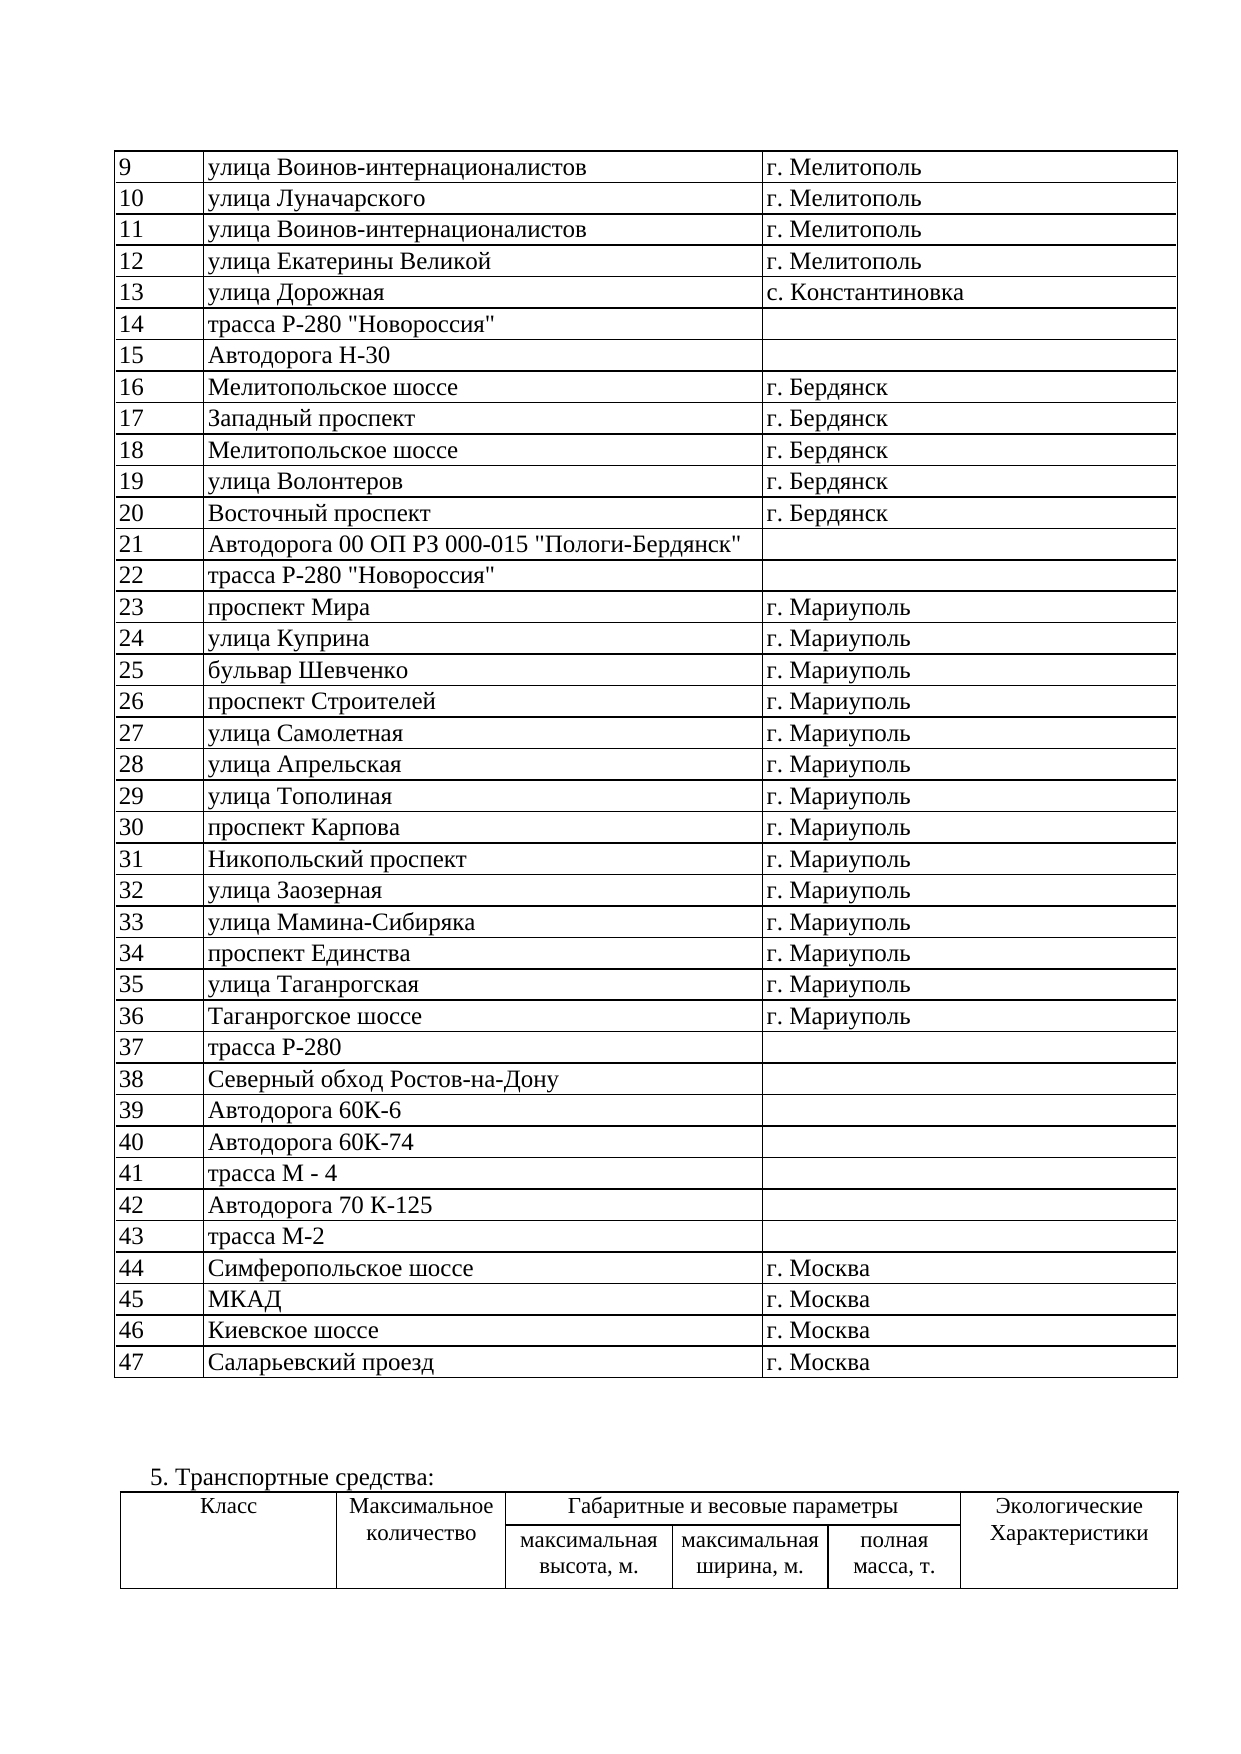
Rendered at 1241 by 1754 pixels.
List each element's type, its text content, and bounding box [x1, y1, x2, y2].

table_cell Никопольский проспект [204, 844, 762, 873]
table_cell [763, 339, 1177, 370]
table_cell г. Мариуполь [763, 811, 1177, 842]
table_cell Саларьевский проезд [204, 1347, 762, 1377]
table_cell 42 [115, 1189, 203, 1219]
table_cell 34 [115, 938, 203, 968]
table_cell улица Куприна [204, 623, 762, 653]
table_cell проспект Карпова [204, 812, 762, 842]
table_cell улица Воинов-интернационалистов [204, 152, 762, 181]
table_header Класс [121, 1493, 336, 1588]
table_cell г. Бердянск [763, 402, 1177, 433]
table_cell [763, 1125, 1177, 1157]
table_cell г. Москва [763, 1345, 1177, 1377]
table_cell улица Мамина-Сибиряка [204, 907, 762, 936]
table_cell 33 [115, 906, 203, 936]
table_cell 23 [115, 591, 203, 622]
table_cell 20 [115, 497, 203, 527]
table_cell г. Бердянск [763, 433, 1177, 464]
table_cell Восточный проспект [204, 498, 762, 527]
table_cell трасса Р-280 [204, 1032, 762, 1062]
table_cell г. Мелитополь [763, 181, 1177, 213]
table_cell полная масса, т. [829, 1526, 960, 1588]
table_cell улица Апрельская [204, 749, 762, 779]
table_cell [763, 1157, 1177, 1188]
table_cell МКАД [204, 1284, 762, 1314]
table_cell улица Тополиная [204, 781, 762, 811]
table_cell г. Мариуполь [763, 653, 1177, 685]
table_cell Автодорога 70 К-125 [204, 1190, 762, 1219]
table_cell 22 [115, 560, 203, 590]
table_cell г. Мелитополь [763, 244, 1177, 276]
table_cell 47 [115, 1346, 203, 1377]
table_cell 21 [115, 529, 203, 559]
table_cell [763, 1031, 1177, 1062]
table_cell г. Мариуполь [763, 622, 1177, 653]
table_cell 24 [115, 623, 203, 653]
table_cell г. Бердянск [763, 370, 1177, 402]
table_cell улица Таганрогская [204, 970, 762, 999]
table_cell 19 [115, 466, 203, 496]
table_cell 37 [115, 1032, 203, 1062]
text 5. Транспортные средства: [150, 1462, 1090, 1491]
table_cell улица Дорожная [204, 277, 762, 307]
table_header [337, 1493, 505, 1588]
table_cell 41 [115, 1158, 203, 1188]
table_cell Северный обход Ростов-на-Дону [204, 1064, 762, 1094]
table_cell г. Мариуполь [763, 968, 1177, 999]
table_cell 44 [115, 1252, 203, 1282]
table_cell Мелитопольское шоссе [204, 435, 762, 464]
table_cell трасса Р-280 "Новороссия" [204, 561, 762, 590]
table_cell Автодорога 00 ОП РЗ 000-015 "Пологи-Бердянск" [204, 529, 762, 559]
table_cell г. Мариуполь [763, 905, 1177, 936]
table_cell г. Москва [763, 1283, 1177, 1314]
table_cell трасса Р-280 "Новороссия" [204, 309, 762, 339]
table_cell 11 [115, 214, 203, 244]
table_cell 46 [115, 1315, 203, 1345]
table_cell 13 [115, 277, 203, 307]
table_cell [763, 1188, 1177, 1219]
table_cell г. Мариуполь [763, 590, 1177, 622]
table_cell 16 [115, 371, 203, 402]
table_cell Таганрогское шоссе [204, 1001, 762, 1031]
table_cell бульвар Шевченко [204, 655, 762, 685]
table_cell улица Екатерины Великой [204, 246, 762, 276]
table_cell [763, 559, 1177, 590]
table_cell [763, 307, 1177, 339]
table_cell трасса М - 4 [204, 1158, 762, 1188]
table_cell с. Константиновка [763, 276, 1177, 307]
table_cell 28 [115, 749, 203, 779]
table_cell Мелитопольское шоссе [204, 372, 762, 402]
table_cell г. Бердянск [763, 496, 1177, 527]
table_cell [763, 528, 1177, 559]
table_cell улица Заозерная [204, 875, 762, 905]
table_cell Автодорога 60К-6 [204, 1095, 762, 1125]
table_cell Автодорога Н-30 [204, 340, 762, 370]
table_cell г. Бердянск [763, 465, 1177, 496]
table_cell проспект Строителей [204, 686, 762, 716]
table_cell г. Москва [763, 1251, 1177, 1282]
table_cell 35 [115, 969, 203, 999]
table_cell г. Мариуполь [763, 748, 1177, 779]
table_cell г. Мелитополь [763, 213, 1177, 244]
table_cell г. Мариуполь [763, 842, 1177, 873]
table_cell проспект Единства [204, 938, 762, 968]
table_cell проспект Мира [204, 592, 762, 622]
table_cell 43 [115, 1221, 203, 1251]
table_cell 32 [115, 875, 203, 905]
table_cell максимальная ширина, м. [673, 1526, 827, 1588]
table_cell 31 [115, 843, 203, 873]
table_cell 18 [115, 434, 203, 464]
table_cell г. Мариуполь [763, 685, 1177, 716]
table_cell Западный проспект [204, 403, 762, 433]
table_cell 39 [115, 1095, 203, 1125]
table_cell 25 [115, 654, 203, 685]
table_cell [763, 1220, 1177, 1251]
table_cell г. Мариуполь [763, 999, 1177, 1031]
table_cell 14 [115, 308, 203, 339]
table_cell улица Волонтеров [204, 466, 762, 496]
table_cell улица Воинов-интернационалистов [204, 215, 762, 244]
table_cell 10 [115, 183, 203, 213]
table_cell [763, 1062, 1177, 1094]
table_cell 45 [115, 1284, 203, 1314]
table_cell максимальная высота, м. [506, 1526, 672, 1588]
table_cell г. Москва [763, 1314, 1177, 1345]
table_cell Симферопольское шоссе [204, 1253, 762, 1282]
table_cell 36 [115, 1000, 203, 1031]
table_cell 38 [115, 1063, 203, 1094]
table_cell г. Мариуполь [763, 779, 1177, 811]
table_cell Киевское шоссе [204, 1316, 762, 1345]
table_cell 17 [115, 403, 203, 433]
table_cell 26 [115, 686, 203, 716]
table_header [961, 1493, 1177, 1588]
table_cell трасса М-2 [204, 1221, 762, 1251]
table_cell г. Мариуполь [763, 936, 1177, 968]
table_cell улица Самолетная [204, 718, 762, 748]
table_cell 27 [115, 717, 203, 748]
table_cell Автодорога 60К-74 [204, 1127, 762, 1157]
table_cell 29 [115, 780, 203, 811]
table_cell 9 [115, 152, 203, 181]
table_cell 12 [115, 245, 203, 276]
table_cell [763, 1094, 1177, 1125]
table_cell улица Луначарского [204, 183, 762, 213]
table_cell 40 [115, 1126, 203, 1157]
table_cell г. Мариуполь [763, 716, 1177, 748]
table_header Габаритные и весовые параметры [506, 1493, 960, 1524]
table_cell г. Мелитополь [763, 152, 1177, 181]
table_cell г. Мариуполь [763, 874, 1177, 905]
table_cell 30 [115, 812, 203, 842]
table_cell 15 [115, 340, 203, 370]
